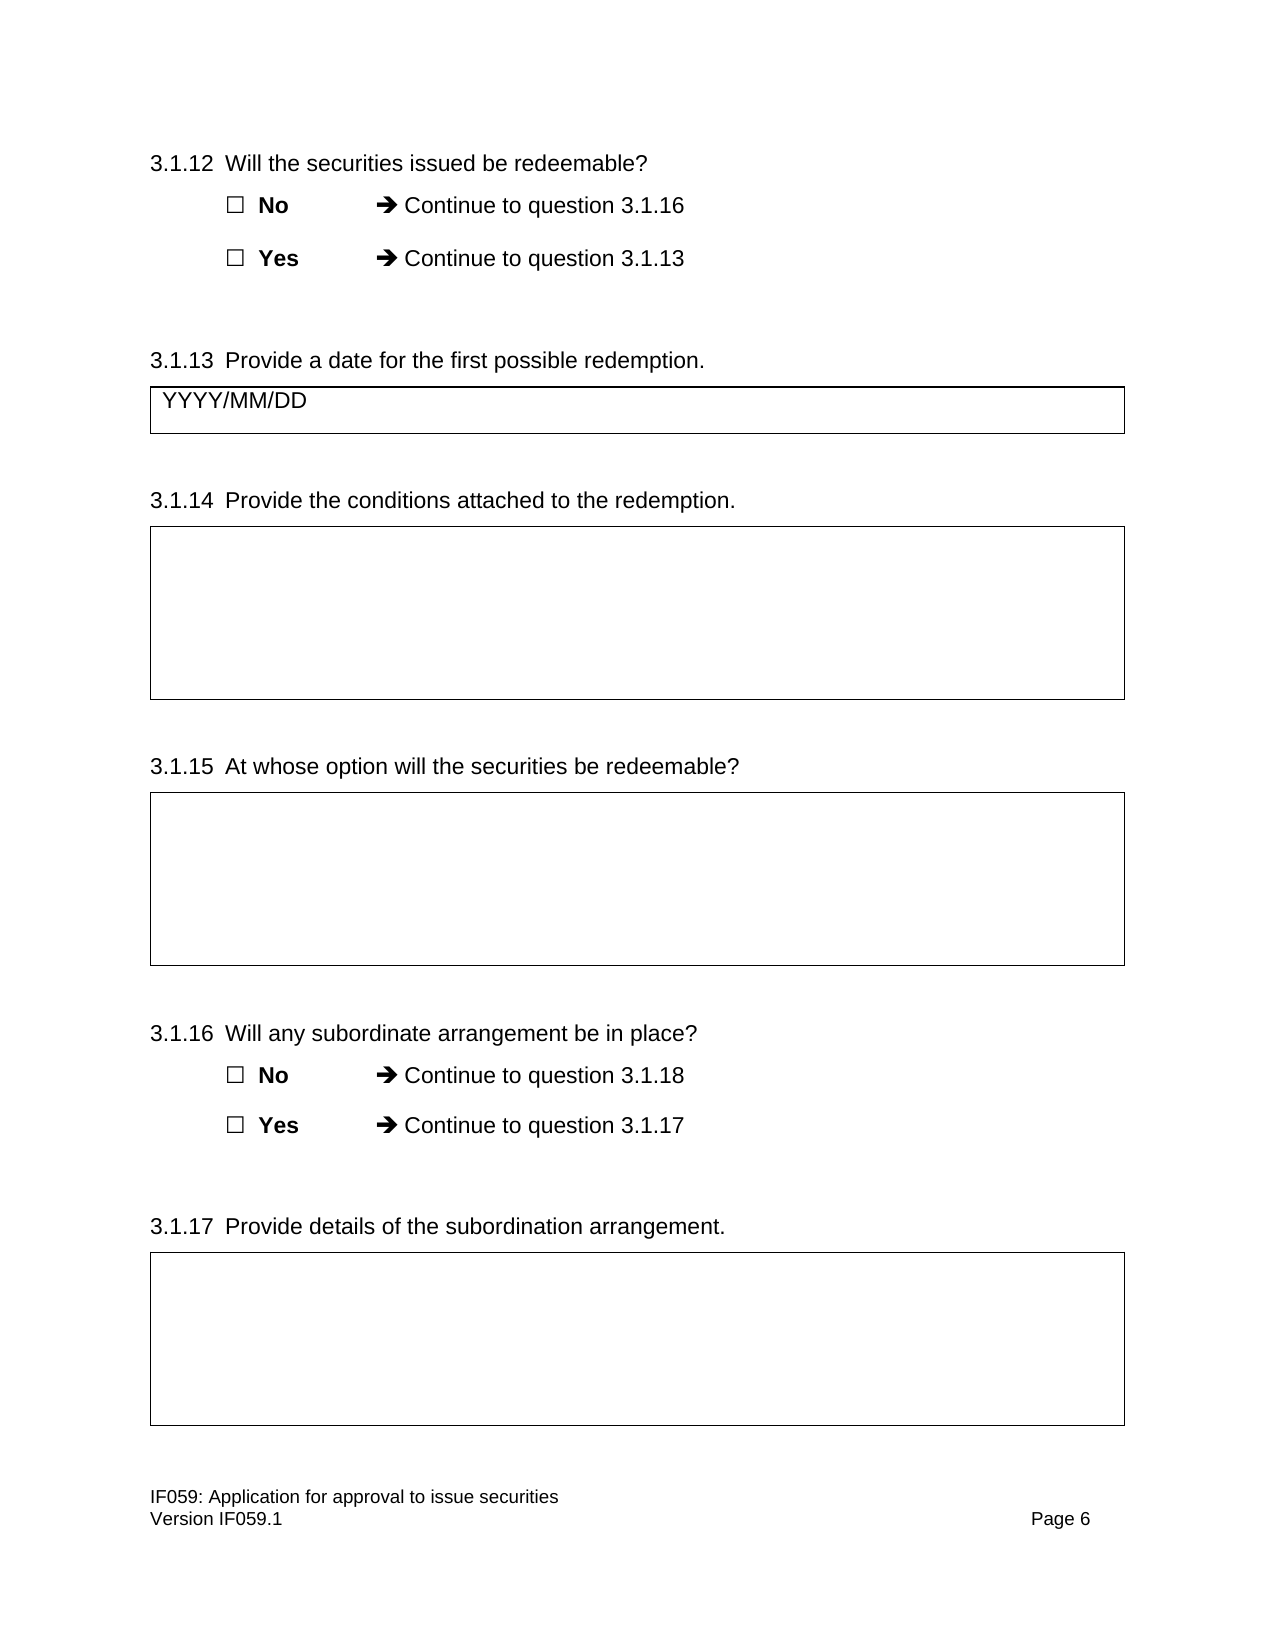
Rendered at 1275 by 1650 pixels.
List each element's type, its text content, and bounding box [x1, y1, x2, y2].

text No Continue to question 3.1.18 [225, 1058, 1125, 1090]
subtitle Will the securities issued be redeemable? [150, 150, 1125, 176]
table_header [151, 793, 1124, 965]
subtitle At whose option will the securities be redeemable? [150, 753, 1125, 780]
table_header [151, 527, 1124, 699]
text No Continue to question 3.1.16 [225, 189, 1125, 220]
text Yes Continue to question 3.1.13 [225, 241, 1125, 273]
subtitle Provide details of the subordination arrangement. [150, 1213, 1125, 1239]
subtitle Provide a date for the first possible redemption. [150, 347, 1125, 374]
text Yes Continue to question 3.1.17 [225, 1109, 1125, 1140]
subtitle Will any subordinate arrangement be in place? [150, 1020, 1125, 1046]
table_header YYYY/MM/DD [151, 388, 1124, 432]
table_header [151, 1253, 1124, 1425]
subtitle Provide the conditions attached to the redemption. [150, 487, 1125, 513]
